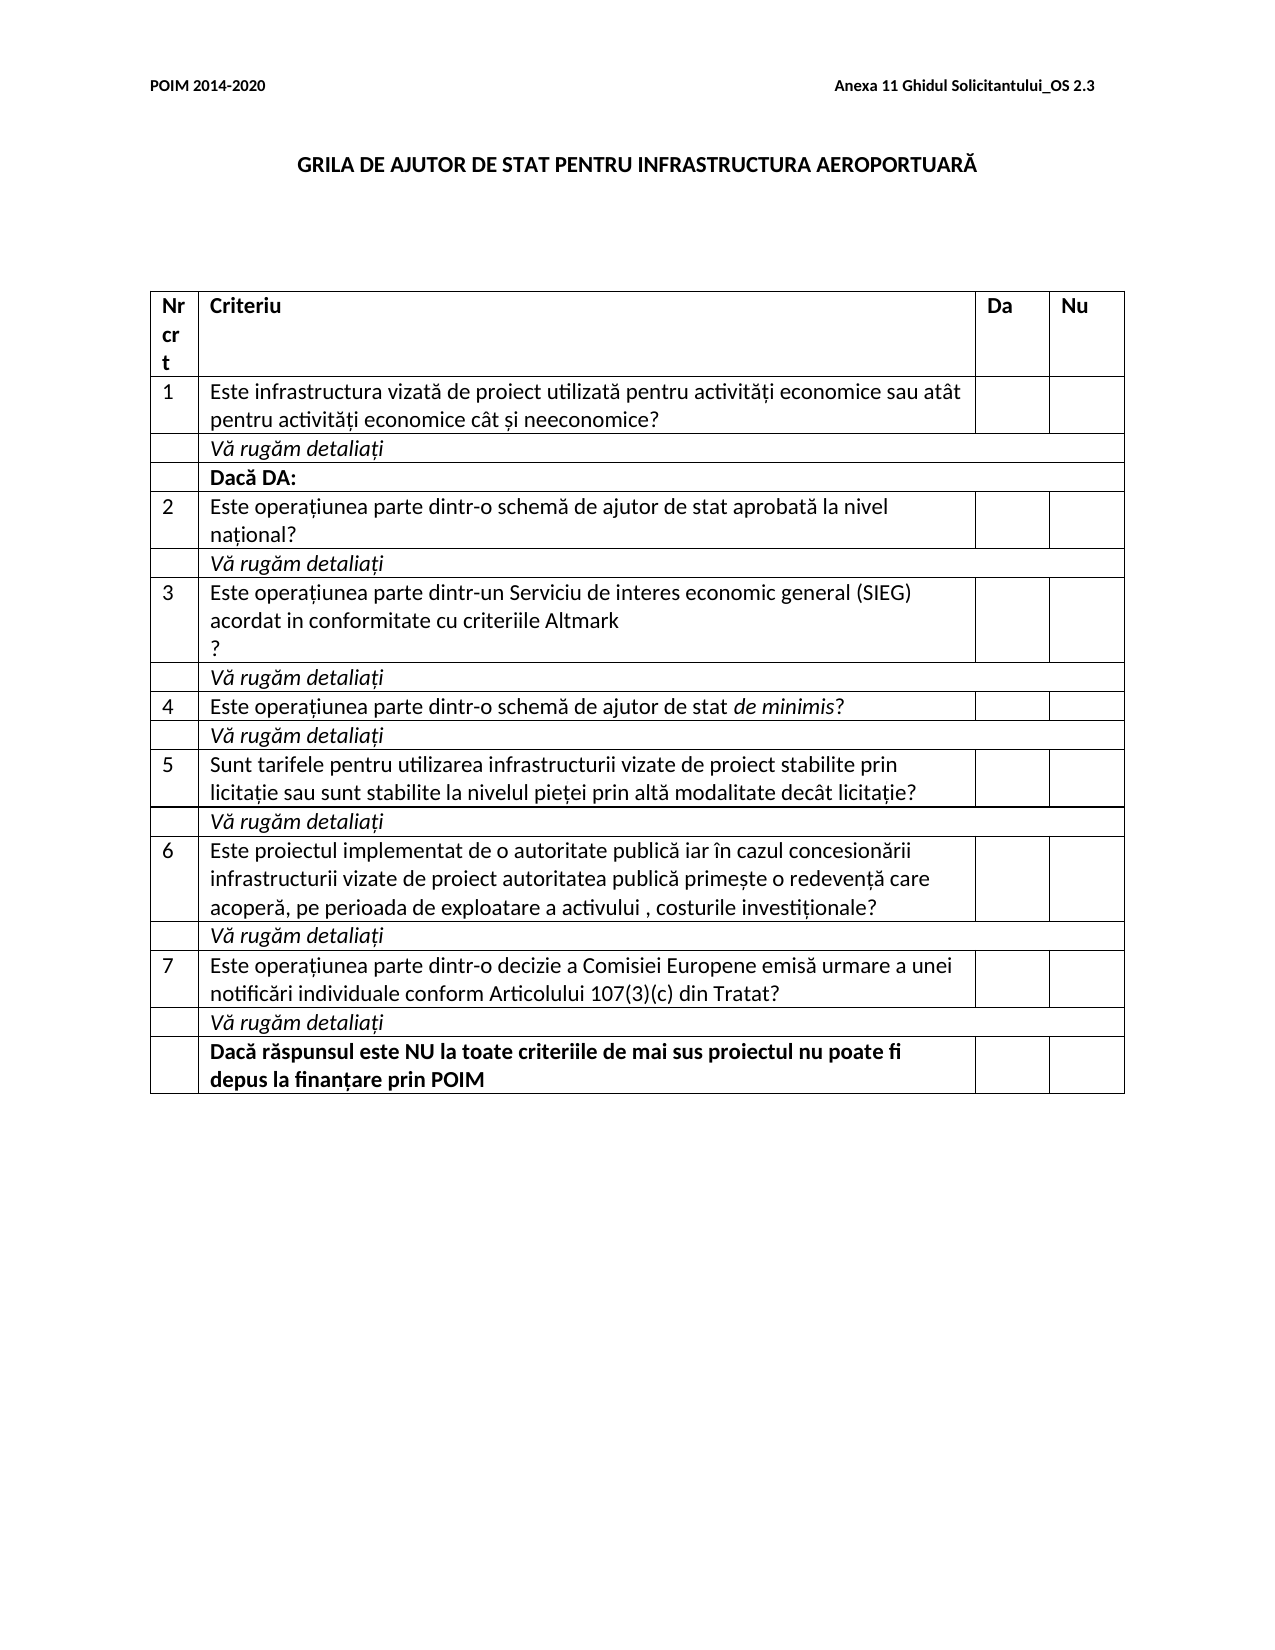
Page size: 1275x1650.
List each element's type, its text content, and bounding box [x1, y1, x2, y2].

table_cell Sunt tarifele pentru utilizarea infrastructurii vizate de proiect stabilite prin licitație sau sunt stabilite la nivelul pieței prin altă modalitate decât licitație? [199, 750, 975, 806]
text GRILA DE AJUTOR DE STAT PENTRU INFRASTRUCTURA AEROPORTUARĂ [150, 150, 1125, 178]
table_cell 2 [151, 492, 198, 548]
table_cell [1050, 837, 1124, 921]
table_header Nr crt [151, 292, 198, 376]
table_cell [1050, 750, 1124, 806]
table_cell [151, 549, 198, 577]
table_cell [1050, 951, 1124, 1007]
table_cell Dacă răspunsul este NU la toate criteriile de mai sus proiectul nu poate fi depus la finanțare prin POIM [199, 1037, 975, 1093]
table_cell [976, 377, 1049, 433]
table_cell Vă rugăm detaliați [199, 1008, 1124, 1036]
table_cell [1050, 578, 1124, 662]
table_cell 3 [151, 578, 198, 662]
table_cell [976, 492, 1049, 548]
table_cell 1 [151, 377, 198, 433]
table_cell Vă rugăm detaliați [199, 808, 1124, 836]
table_cell Vă rugăm detaliați [199, 663, 1124, 691]
table_cell [151, 1008, 198, 1036]
table_cell Vă rugăm detaliați [199, 549, 1124, 577]
table_cell Este operațiunea parte dintr-un Serviciu de interes economic general (SIEG) acordat in conformitate cu criteriile Altmark ? [199, 578, 975, 662]
table_cell [976, 951, 1049, 1007]
table_cell 4 [151, 692, 198, 720]
table_cell Vă rugăm detaliați [199, 721, 1124, 749]
table_cell 7 [151, 951, 198, 1007]
table_cell [1050, 692, 1124, 720]
table_cell Vă rugăm detaliați [199, 434, 1124, 462]
table_cell Vă rugăm detaliați [199, 922, 1124, 950]
table_cell 6 [151, 837, 198, 921]
table_cell [151, 721, 198, 749]
table_header Criteriu [199, 292, 975, 376]
table_cell [1050, 492, 1124, 548]
table_header Da [976, 292, 1049, 376]
table_cell Este operațiunea parte dintr-o schemă de ajutor de stat de minimis? [199, 692, 975, 720]
table_cell [151, 808, 198, 836]
table_cell Este operațiunea parte dintr-o schemă de ajutor de stat aprobată la nivel național? [199, 492, 975, 548]
table_cell Dacă DA: [199, 463, 1124, 491]
table_cell [976, 750, 1049, 806]
table_cell [151, 434, 198, 462]
table_cell [151, 922, 198, 950]
table_cell [976, 837, 1049, 921]
table_cell [151, 463, 198, 491]
table_cell [976, 692, 1049, 720]
table_cell [151, 663, 198, 691]
table_cell Este proiectul implementat de o autoritate publică iar în cazul concesionării infrastructurii vizate de proiect autoritatea publică primește o redevență care acoperă, pe perioada de exploatare a activului , costurile investiționale? [199, 837, 975, 921]
table_cell [1050, 1037, 1124, 1093]
table_header Nu [1050, 292, 1124, 376]
table_cell 5 [151, 750, 198, 806]
table_cell Este infrastructura vizată de proiect utilizată pentru activități economice sau atât pentru activități economice cât și neeconomice? [199, 377, 975, 433]
table_cell [1050, 377, 1124, 433]
table_cell [976, 1037, 1049, 1093]
table_cell [976, 578, 1049, 662]
table_cell Este operațiunea parte dintr-o decizie a Comisiei Europene emisă urmare a unei notificări individuale conform Articolului 107(3)(c) din Tratat? [199, 951, 975, 1007]
table_cell [151, 1037, 198, 1093]
